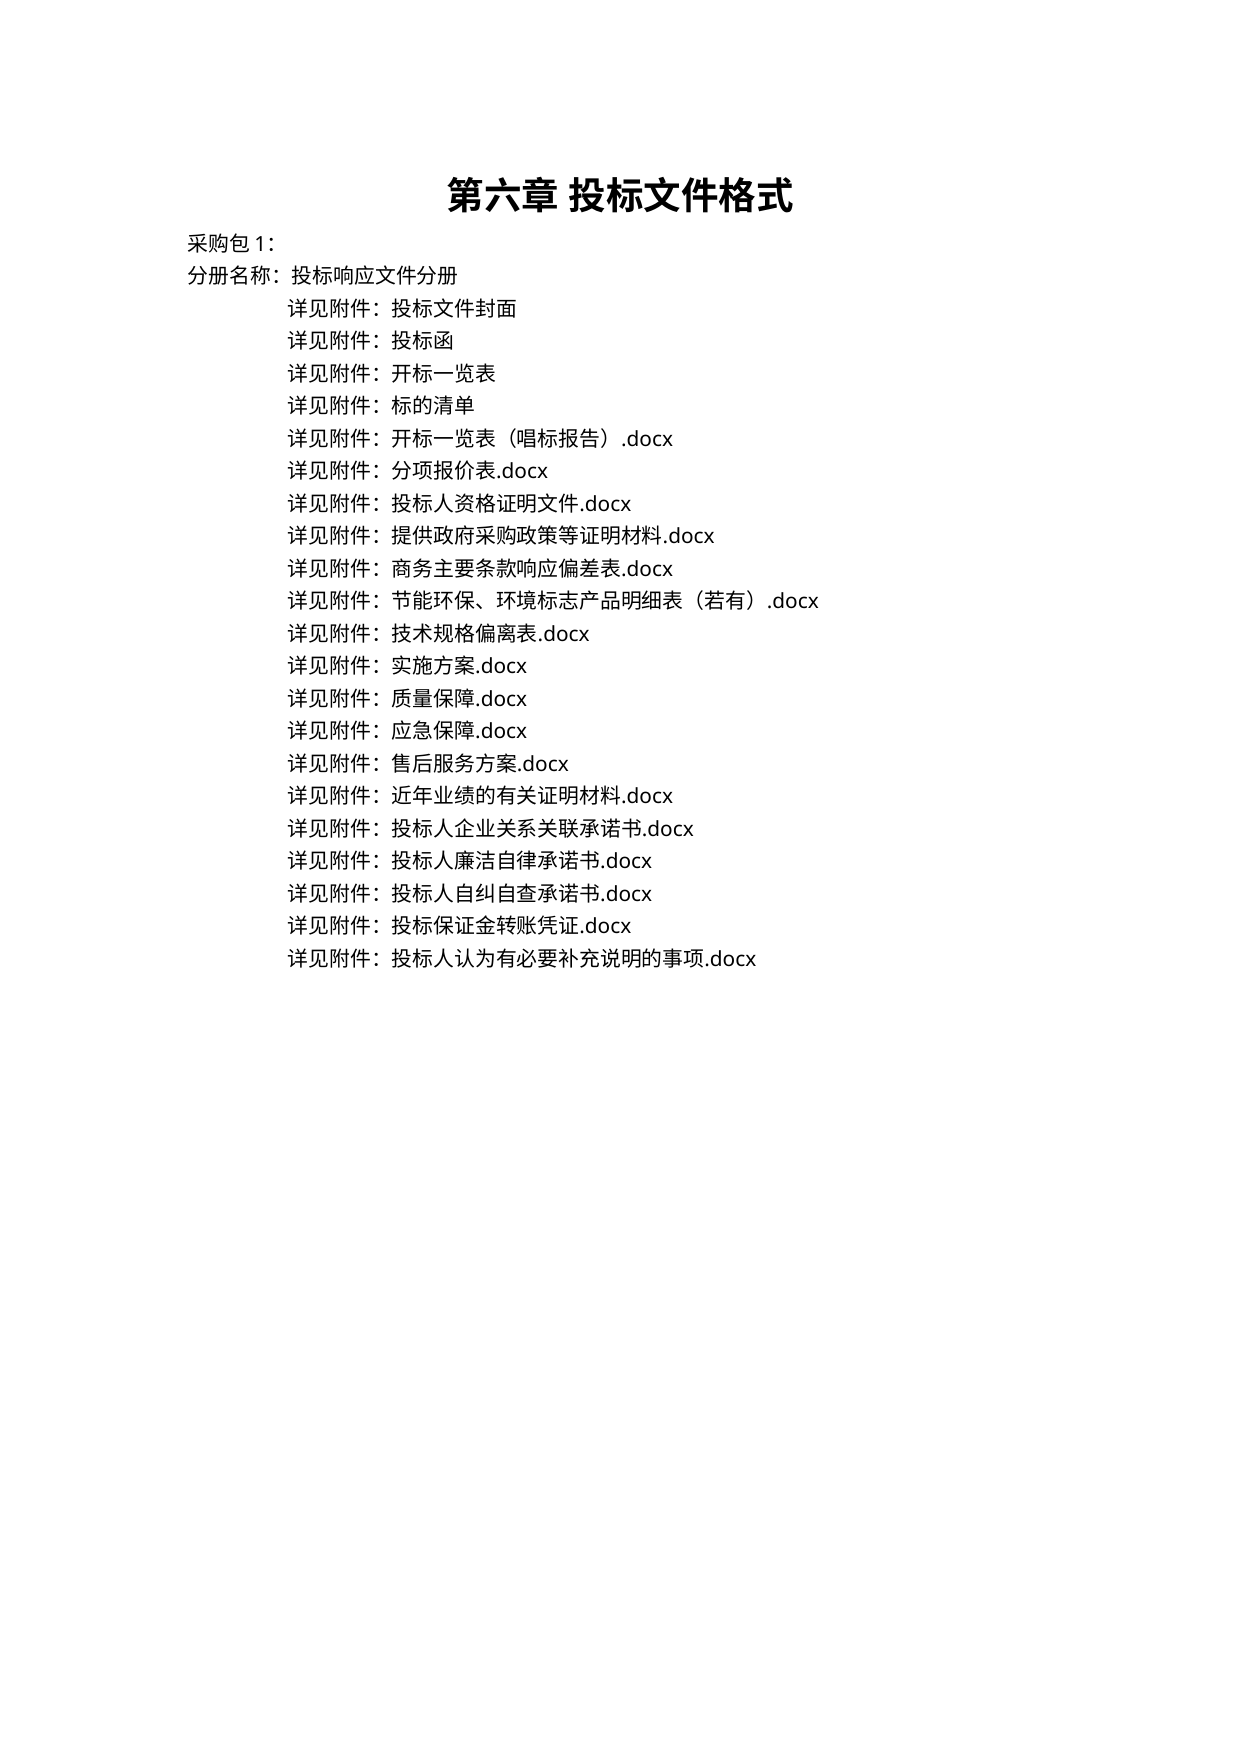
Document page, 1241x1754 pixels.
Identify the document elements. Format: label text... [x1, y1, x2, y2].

text 详见附件：技术规格偏离表.docx [187, 617, 1053, 649]
text 详见附件：投标人自纠自查承诺书.docx [187, 877, 1053, 909]
text 详见附件：投标函 [187, 324, 1053, 357]
text 详见附件：投标人企业关系关联承诺书.docx [187, 812, 1053, 844]
text 详见附件：标的清单 [187, 389, 1053, 422]
text 详见附件：节能环保、环境标志产品明细表（若有）.docx [187, 584, 1053, 617]
text 第六章 投标文件格式 [187, 162, 1053, 227]
text 采购包1： [187, 227, 1053, 259]
text 详见附件：开标一览表 [187, 357, 1053, 389]
text 详见附件：实施方案.docx [187, 649, 1053, 682]
text 详见附件：开标一览表（唱标报告）.docx [187, 422, 1053, 454]
text 详见附件：质量保障.docx [187, 682, 1053, 714]
text 详见附件：投标人认为有必要补充说明的事项.docx [187, 942, 1053, 974]
text 详见附件：商务主要条款响应偏差表.docx [187, 552, 1053, 584]
text 详见附件：投标保证金转账凭证.docx [187, 909, 1053, 942]
text 详见附件：投标人资格证明文件.docx [187, 487, 1053, 519]
text 详见附件：投标文件封面 [187, 292, 1053, 324]
text 详见附件：近年业绩的有关证明材料.docx [187, 779, 1053, 812]
text 详见附件：提供政府采购政策等证明材料.docx [187, 519, 1053, 552]
text 详见附件：分项报价表.docx [187, 454, 1053, 487]
text 详见附件：投标人廉洁自律承诺书.docx [187, 844, 1053, 877]
text 详见附件：售后服务方案.docx [187, 747, 1053, 779]
text 分册名称：投标响应文件分册 [187, 259, 1053, 292]
text 详见附件：应急保障.docx [187, 714, 1053, 747]
